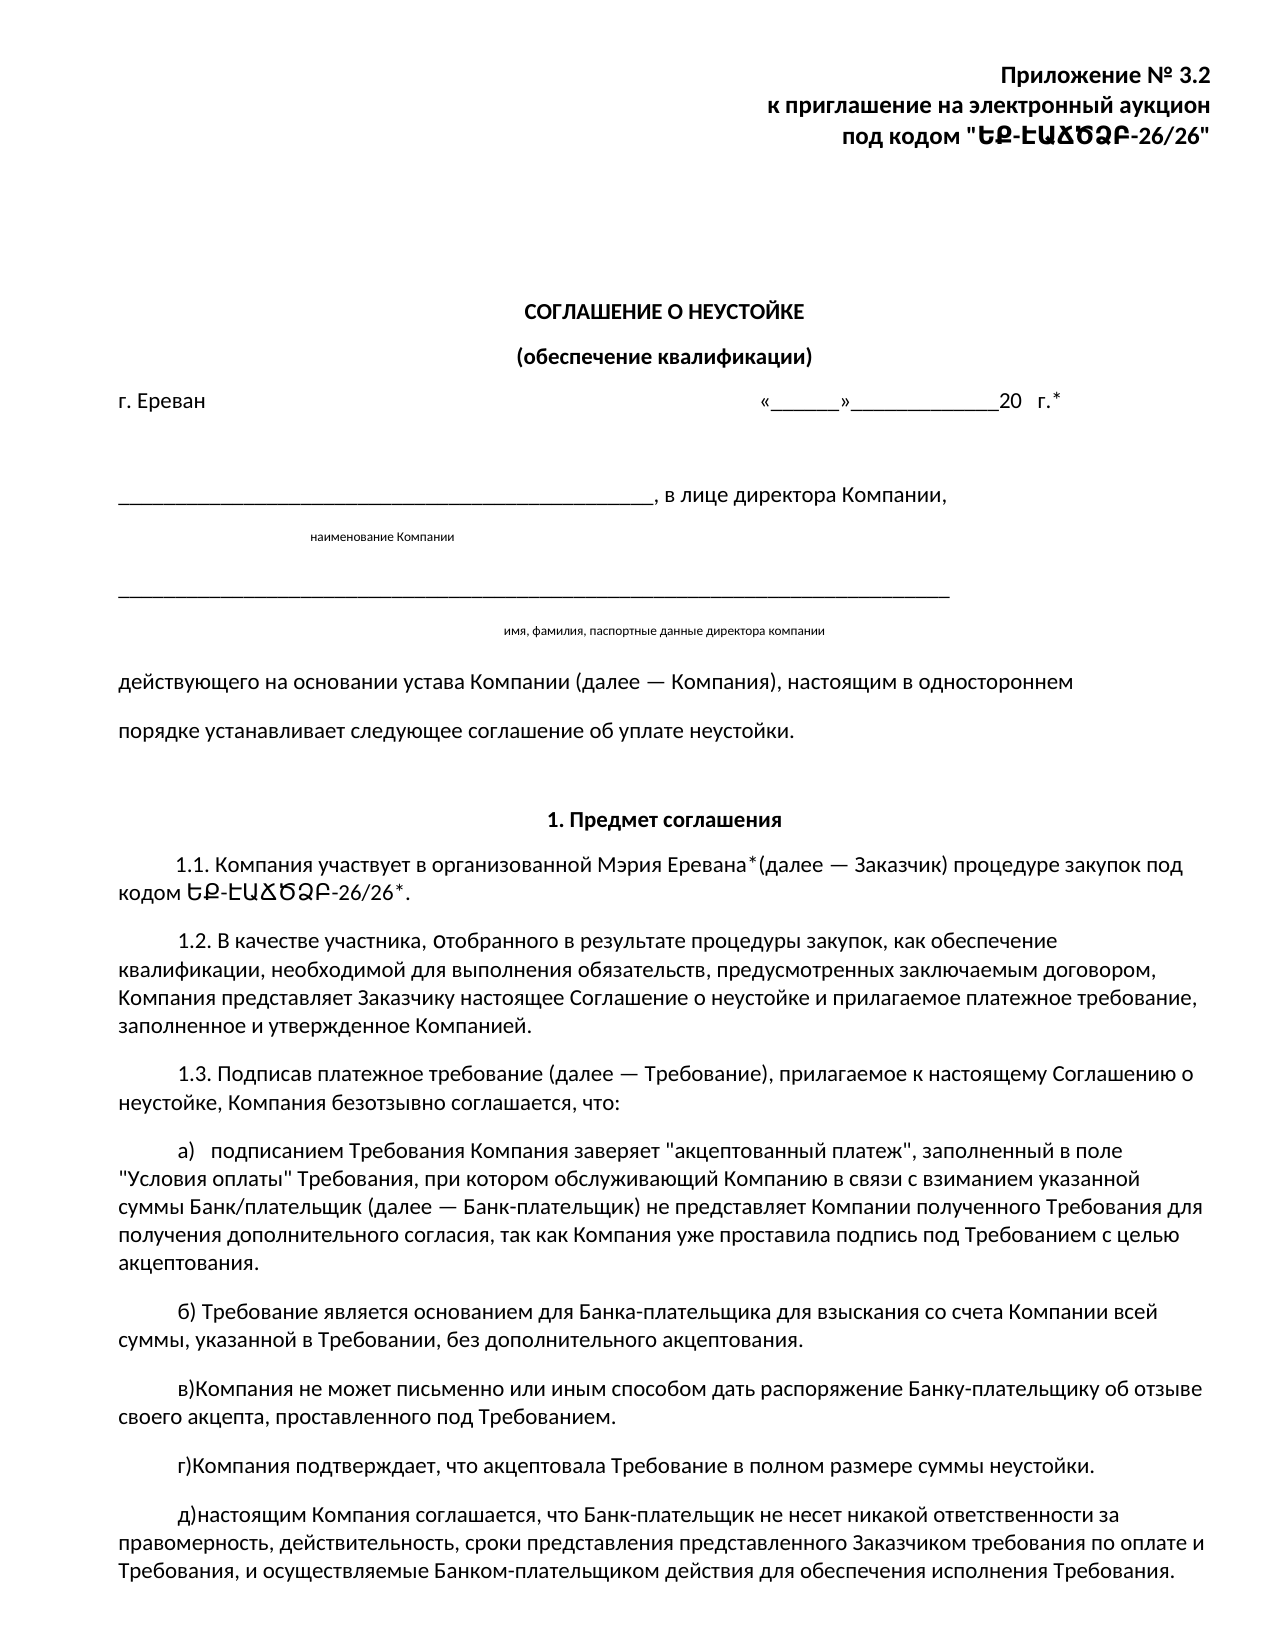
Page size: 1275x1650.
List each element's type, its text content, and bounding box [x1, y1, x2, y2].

text 1.1. Компания участвует в организованной Мэрия Еревана*(далее — Заказчик) процедуре закупок под кодом ԵՔ-ԷԱՃԾՁԲ-26/26*. [118, 850, 1211, 906]
text д)настоящим Компания соглашается, что Банк-плательщик не несет никакой ответственности за правомерность, действительность, сроки представления представленного Заказчиком требования по оплате и Требования, и осуществляемые Банком-плательщиком действия для обеспечения исполнения Требования. [118, 1500, 1211, 1584]
text порядке устанавливает следующее соглашение об уплате неустойки. [118, 716, 1211, 744]
text СОГЛАШЕНИЕ О НЕУСТОЙКЕ [118, 297, 1211, 325]
text _________________________________________________________________________ [118, 573, 1211, 601]
text 1.2. В качестве участника, օтобранного в результате процедуры закупок, как обеспечение квалификации, необходимой для выполнения обязательств, предусмотренных заключаемым договором, Kомпания представляет Заказчику настоящее Соглашение о неустойке и прилагаемое платежное требование, заполненное и утвержденное Компанией. [118, 927, 1211, 1039]
text 1. Предмет соглашения [118, 805, 1211, 833]
text (обеспечение квалификации) [118, 342, 1211, 370]
text Приложение № 3.2 [118, 59, 1211, 89]
table_header «______»_____________20 г.* [605, 387, 1074, 435]
text в)Компания не может письменно или иным способом дать распоряжение Банку-плательщику об отзыве своего акцепта, проставленного под Требованием. [118, 1374, 1211, 1430]
text под кодом "ԵՔ-ԷԱՃԾՁԲ-26/26" [148, 120, 1211, 151]
text имя, фамилия, паспортные данные директора компании [118, 622, 1211, 650]
table_header г. Ереван [107, 387, 605, 435]
text г)Компания подтверждает, что акцептовала Требование в полном размере суммы неустойки. [118, 1451, 1211, 1479]
text к приглашение на электронный аукцион [148, 89, 1211, 120]
text а) подписанием Требования Компания заверяет "акцептованный платеж", заполненный в поле "Условия оплаты" Требования, при котором обслуживающий Компанию в связи с взиманием указанной суммы Банк/плательщик (далее — Банк-плательщик) не представляет Компании полученного Требования для получения дополнительного согласия, так как Компания уже проставила подпись под Требованием с целью акцептования. [118, 1136, 1211, 1277]
text _______________________________________________, в лице директора Компании, [118, 480, 1211, 508]
text 1.3. Подписав платежное требование (далее — Требование), прилагаемое к настоящему Соглашению о неустойке, Компания безотзывно соглашается, что: [118, 1059, 1211, 1116]
text б) Требование является основанием для Банка-плательщика для взыскания со счета Компании всей суммы, указанной в Требовании, без дополнительного акцептования. [118, 1297, 1211, 1353]
text наименование Компании [310, 529, 1211, 557]
text действующего на основании устава Компании (далее — Компания), настоящим в одностороннем [118, 667, 1211, 695]
